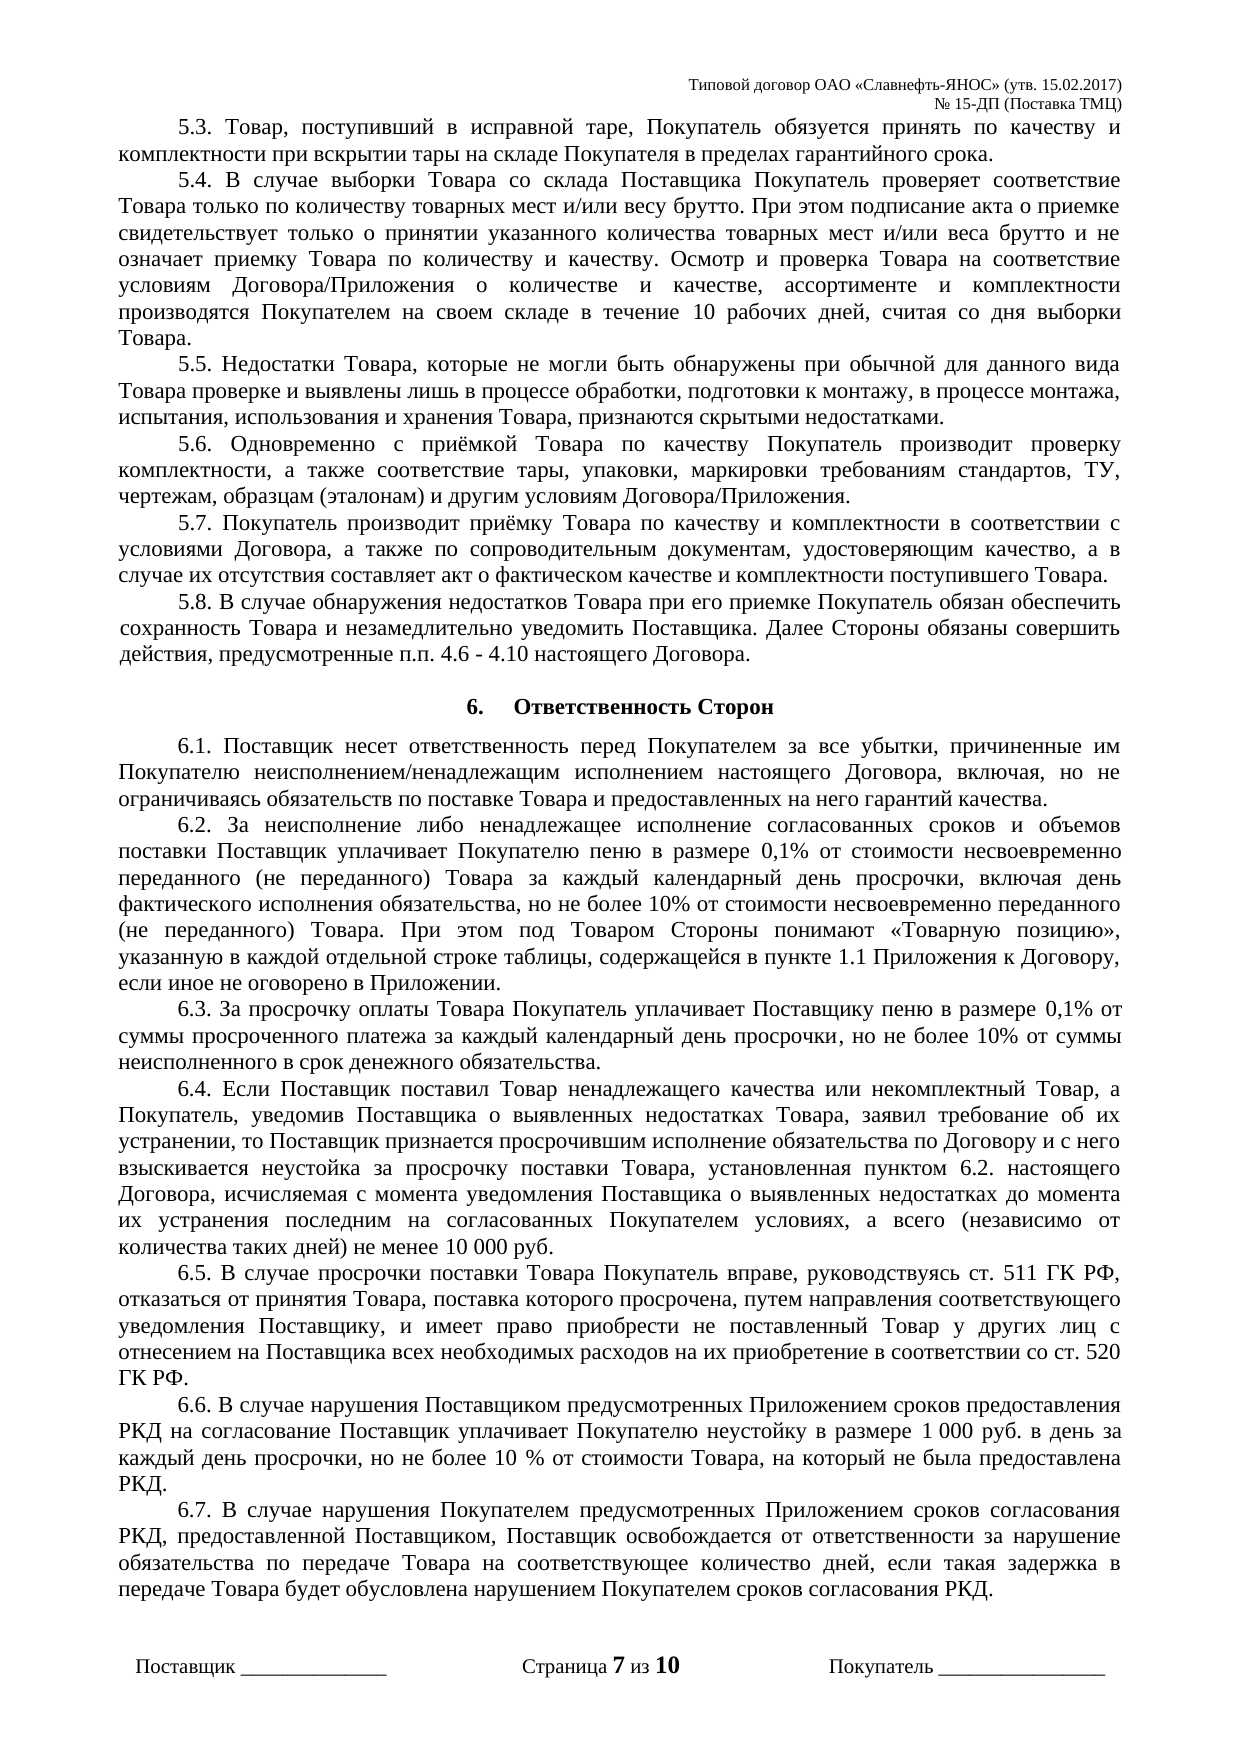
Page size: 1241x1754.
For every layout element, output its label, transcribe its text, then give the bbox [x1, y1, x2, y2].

text 5.3. Товар, поступивший в исправной таре, Покупатель обязуется принять по качеству и комплектности при вскрытии тары на складе Покупателя в пределах гарантийного срока. [118, 113, 1122, 166]
text 5.8. В случае обнаружения недостатков Товара при его приемке Покупатель обязан обеспечить сохранность Товара и незамедлительно уведомить Поставщика. Далее Стороны обязаны совершить действия, предусмотренные п.п. 4.6 - 4.10 настоящего Договора. [119, 588, 1122, 667]
text 6.6. В случае нарушения Поставщиком предусмотренных Приложением сроков предоставления РКД на согласование Поставщик уплачивает Покупателю неустойку в размере в день за каждый день просрочки, но не более 10 % от стоимости Товара, на который не была предоставлена РКД. [118, 1391, 1122, 1496]
text 6.4. Если Поставщик поставил Товар ненадлежащего качества или некомплектный Товар, а Покупатель, уведомив Поставщика о выявленных недостатках Товара, заявил требование об их устранении, то Поставщик признается просрочившим исполнение обязательства по Договору и с него взыскивается неустойка за просрочку поставки Товара, установленная пунктом 6.2. настоящего Договора, исчисляемая с момента уведомления Поставщика о выявленных недостатках до момента их устранения последним на согласованных Покупателем условиях, а всего (независимо от количества таких дней) не менее . [118, 1074, 1122, 1259]
text 6.5. В случае просрочки поставки Товара Покупатель вправе, руководствуясь ст. 511 ГК РФ, отказаться от принятия Товара, поставка которого просрочена, путем направления соответствующего уведомления Поставщику, и имеет право приобрести не поставленный Товар у других лиц с отнесением на Поставщика всех необходимых расходов на их приобретение в соответствии со ст. 520 ГК РФ. [118, 1259, 1122, 1391]
text 6. Ответственность Сторон [118, 693, 1122, 719]
text 6.2. За неисполнение либо ненадлежащее исполнение согласованных сроков и объемов поставки Поставщик уплачивает Покупателю пеню в размере от стоимости несвоевременно переданного (не переданного) Товара за каждый календарный день просрочки, включая день фактического исполнения обязательства, но не более 10% от стоимости несвоевременно переданного (не переданного) Товара. При этом под Товаром Стороны понимают «Товарную позицию», указанную в каждой отдельной строке таблицы, содержащейся в пункте 1.1 Приложения к Договору, если иное не оговорено в Приложении. [118, 811, 1122, 996]
text 6.3. За просрочку оплаты Товара Покупатель уплачивает Поставщику пеню в размере от суммы просроченного платежа за каждый календарный день просрочки, но не более 10% от суммы неисполненного в срок денежного обязательства. [118, 996, 1122, 1074]
text 6.7. В случае нарушения Покупателем предусмотренных Приложением сроков согласования РКД, предоставленной Поставщиком, Поставщик освобождается от ответственности за нарушение обязательства по передаче Товара на соответствующее количество дней, если такая задержка в передаче Товара будет обусловлена нарушением Покупателем сроков согласования РКД. [118, 1496, 1122, 1602]
text 5.5. Недостатки Товара, которые не могли быть обнаружены при обычной для данного вида Товара проверке и выявлены лишь в процессе обработки, подготовки к монтажу, в процессе монтажа, испытания, использования и хранения Товара, признаются скрытыми недостатками. [118, 351, 1122, 429]
text 5.6. Одновременно с приёмкой Товара по качеству Покупатель производит проверку комплектности, а также соответствие тары, упаковки, маркировки требованиям стандартов, ТУ, чертежам, образцам (эталонам) и другим условиям Договора/Приложения. [118, 429, 1122, 509]
text 6.1. Поставщик несет ответственность перед Покупателем за все убытки, причиненные им Покупателю неисполнением/ненадлежащим исполнением настоящего Договора, включая, но не ограничиваясь обязательств по поставке Товара и предоставленных на него гарантий качества. [118, 732, 1122, 811]
text 5.4. В случае выборки Товара со склада Поставщика Покупатель проверяет соответствие Товара только по количеству товарных мест и/или весу брутто. При этом подписание акта о приемке свидетельствует только о принятии указанного количества товарных мест и/или веса брутто и не означает приемку Товара по количеству и качеству. Осмотр и проверка Товара на соответствие условиям Договора/Приложения о количестве и качестве, ассортименте и комплектности производятся Покупателем на своем складе в течение дней, считая со дня выборки Товара. [118, 166, 1122, 351]
text 5.7. Покупатель производит приёмку Товара по качеству и комплектности в соответствии с условиями Договора, а также по сопроводительным документам, удостоверяющим качество, а в случае их отсутствия составляет акт о фактическом качестве и комплектности поступившего Товара. [118, 509, 1122, 588]
